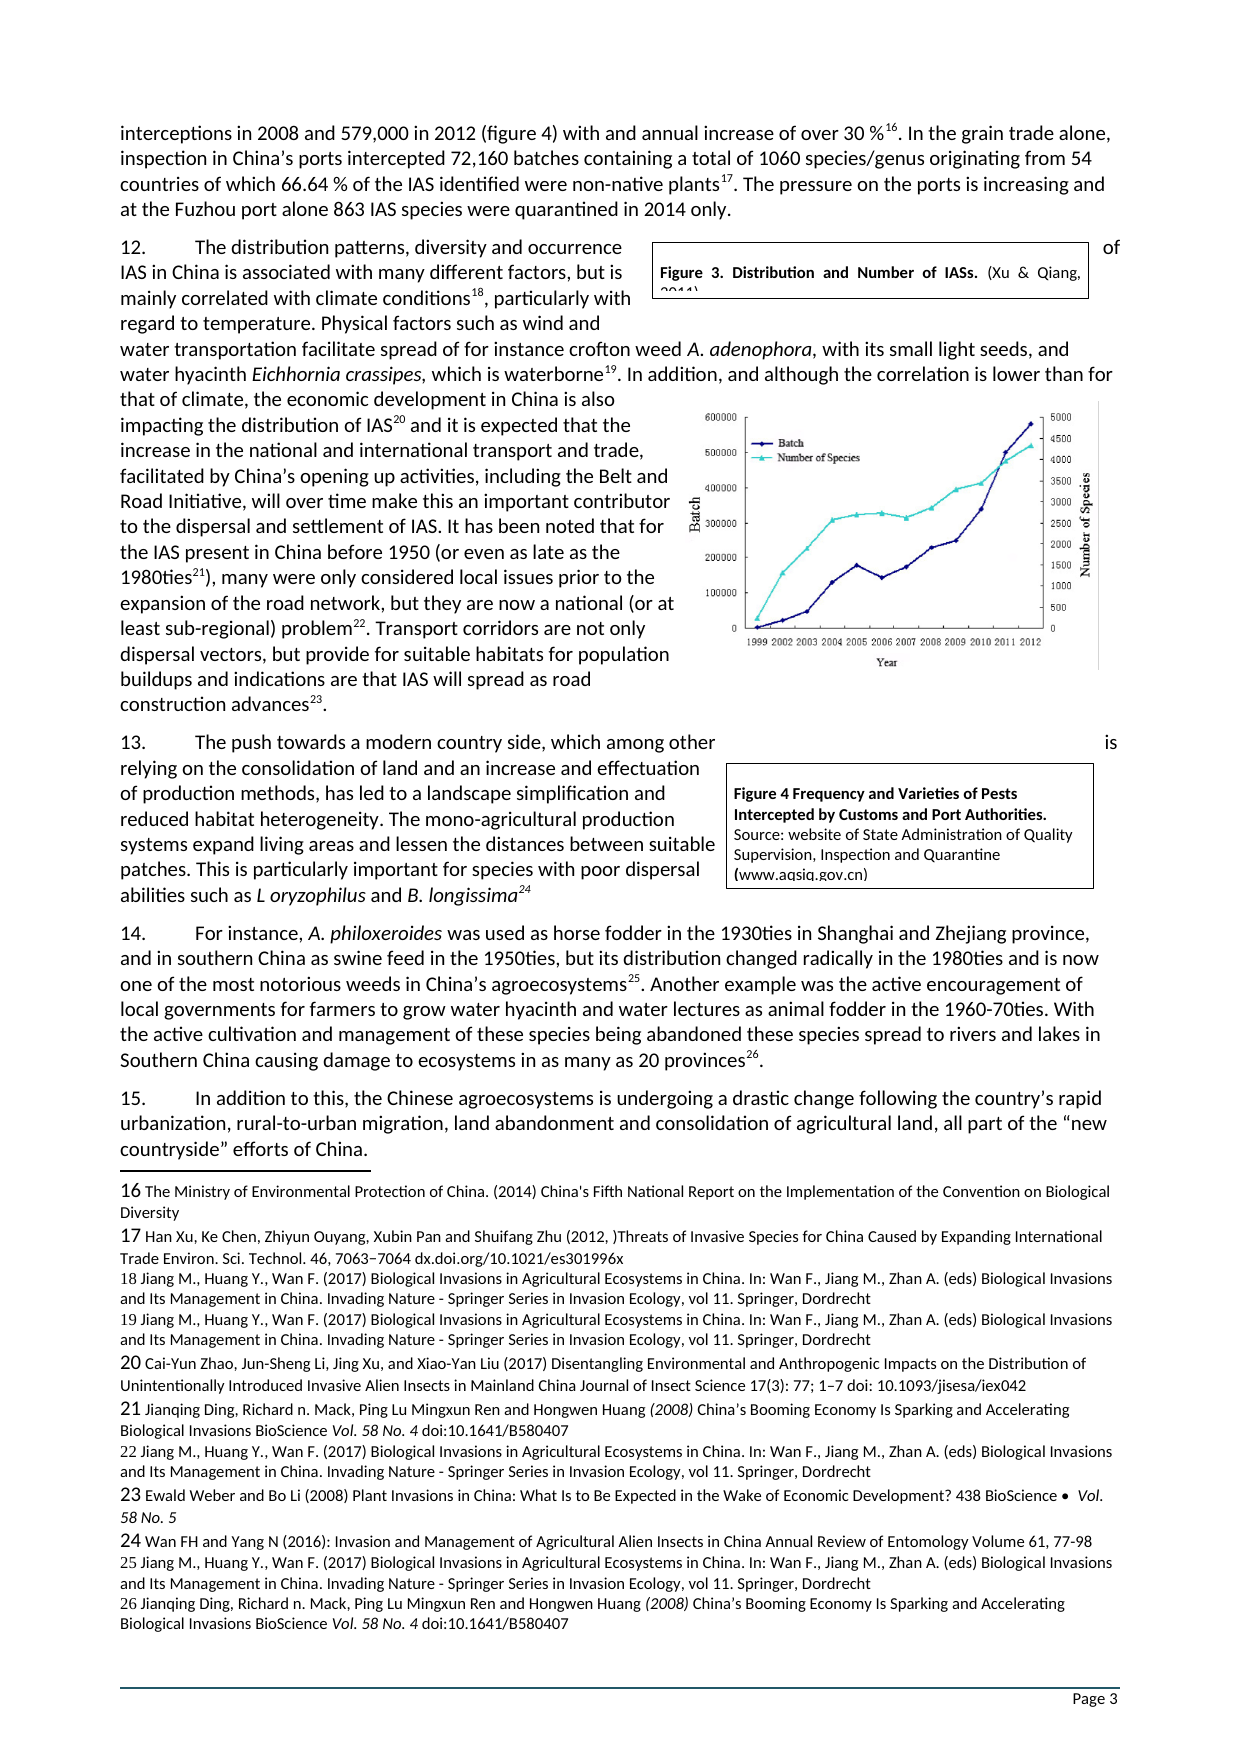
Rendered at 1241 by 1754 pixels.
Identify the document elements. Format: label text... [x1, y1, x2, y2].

list The push towards a modern country side, which among other is relying on the consolidation of land and an increase and effectuation of production methods, has led to a landscape simplification and reduced habitat heterogeneity. The mono-agricultural production systems expand living areas and lessen the distances between suitable patches. This is particularly important for species with poor dispersal abilities such as L oryzophilus and B. longissima [120, 729, 1120, 907]
list For instance, A. philoxeroides was used as horse fodder in the 1930ties in Shanghai and Zhejiang province, and in southern China as swine feed in the 1950ties, but its distribution changed radically in the 1980ties and is now one of the most notorious weeds in China’s agroecosystems. Another example was the active encouragement of local governments for farmers to grow water hyacinth and water lectures as animal fodder in the 1960-70ties. With the active cultivation and management of these species being abandoned these species spread to rivers and lakes in Southern China causing damage to ecosystems in as many as 20 provinces. [120, 920, 1120, 1072]
list The distribution patterns, diversity and occurrence of IAS in China is associated with many different factors, but is mainly correlated with climate conditions, particularly with regard to temperature. Physical factors such as wind and water transportation facilitate spread of for instance crofton weed A. adenophora, with its small light seeds, and water hyacinth Eichhornia crassipes, which is waterborne. In addition, and although the correlation is lower than for that of climate, the economic development in China is also impacting the distribution of IAS and it is expected that the increase in the national and international transport and trade, facilitated by China’s opening up activities, including the Belt and Road Initiative, will over time make this an important contributor to the dispersal and settlement of IAS. It has been noted that for the IAS present in China before 1950 (or even as late as the 1980ties), many were only considered local issues prior to the expansion of the road network, but they are now a national (or at least sub-regional) problem. Transport corridors are not only dispersal vectors, but provide for suitable habitats for population buildups and indications are that IAS will spread as road construction advances. [120, 234, 1120, 717]
list The variety of pests intercepted at the national ports and border posts is constantly on the rise with 229,000 interceptions in 2008 and 579,000 in 2012 (figure 4) with and annual increase of over 30 %. In the grain trade alone, inspection in China’s ports intercepted 72,160 batches containing a total of 1060 species/genus originating from 54 countries of which 66.64 % of the IAS identified were non-native plants. The pressure on the ports is increasing and at the Fuzhou port alone 863 IAS species were quarantined in 2014 only. [120, 120, 1120, 222]
list In addition to this, the Chinese agroecosystems is undergoing a drastic change following the country’s rapid urbanization, rural-to-urban migration, land abandonment and consolidation of agricultural land, all part of the “new countryside” efforts of China. [120, 1085, 1120, 1161]
picture [685, 401, 1099, 670]
